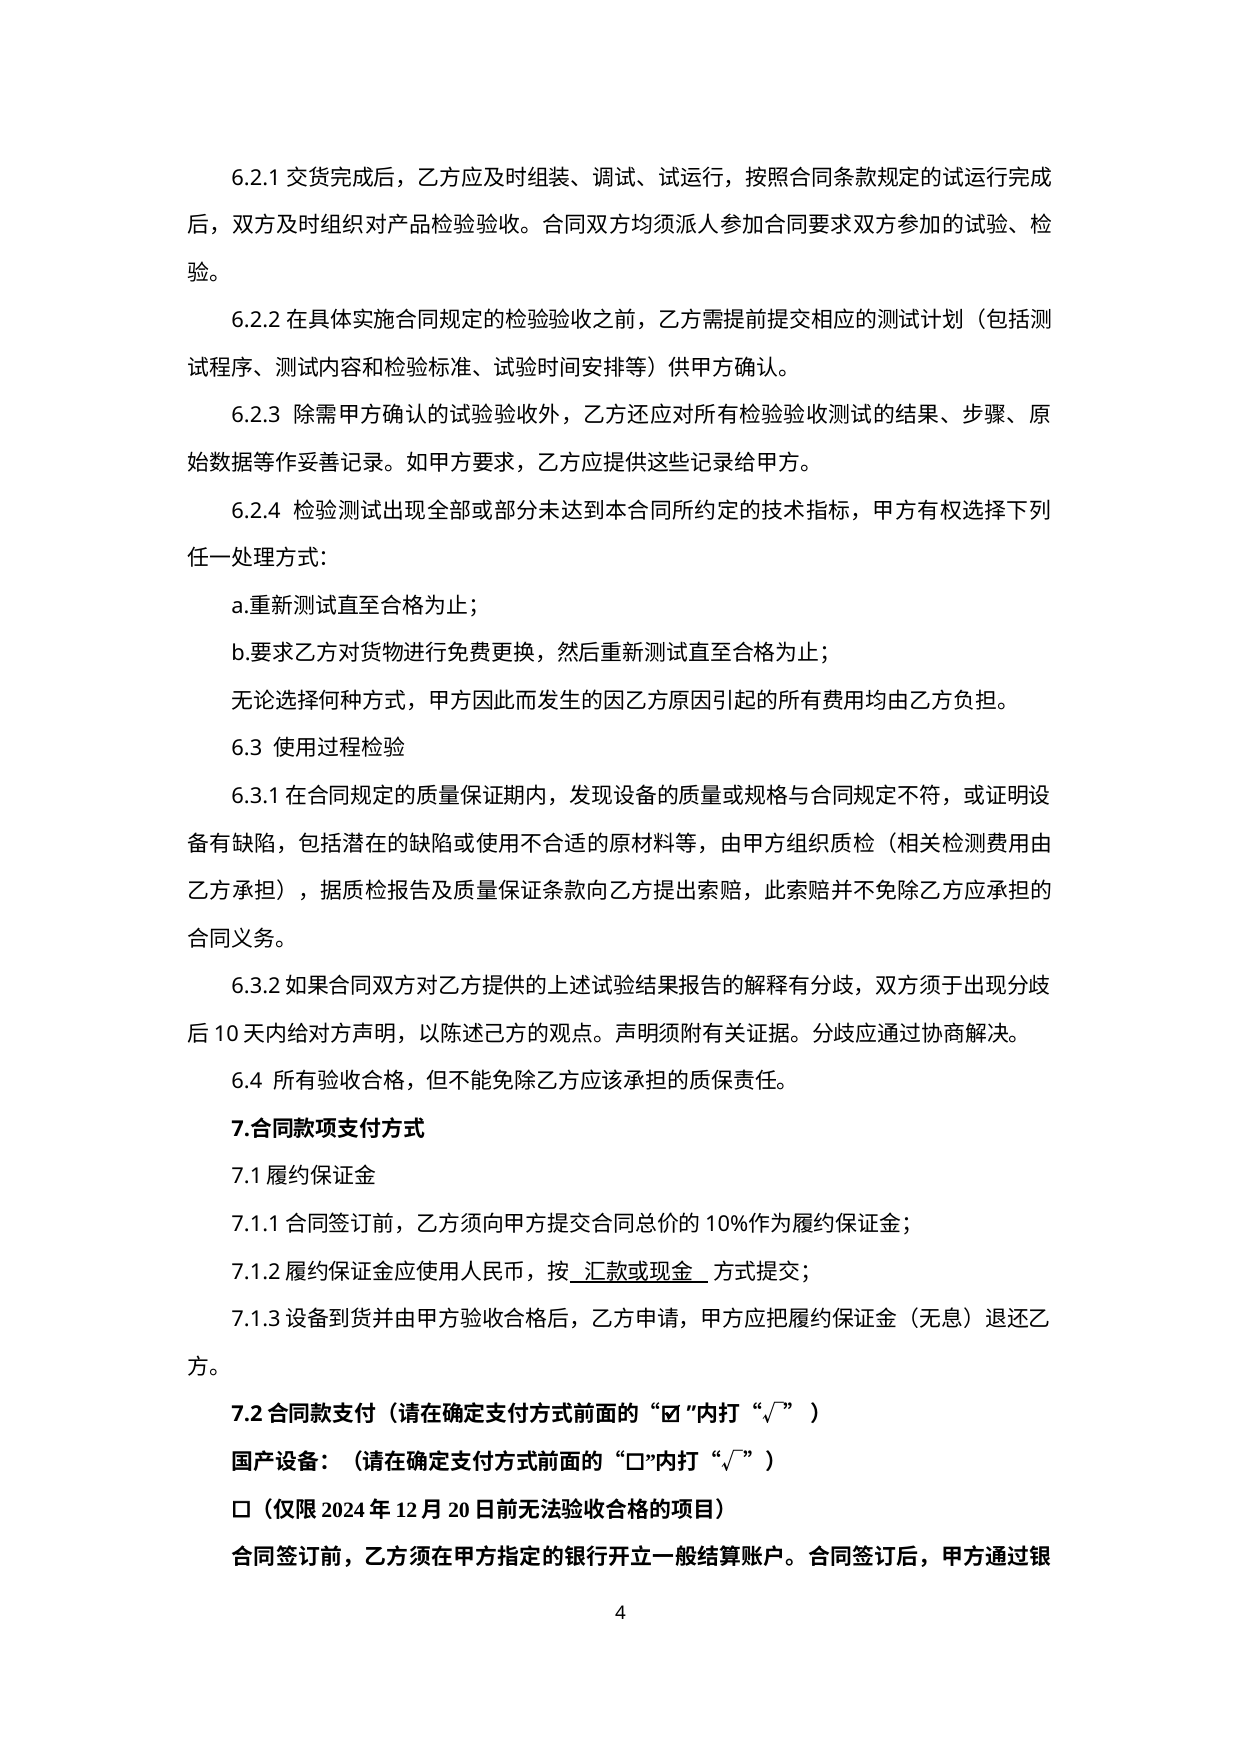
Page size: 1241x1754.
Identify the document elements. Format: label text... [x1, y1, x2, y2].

text 7.2合同款支付（请在确定支付方式前面的“ ”内打“√” ） [187, 1396, 1053, 1428]
text 无论选择何种方式，甲方因此而发生的因乙方原因引起的所有费用均由乙方负担。 [187, 683, 1053, 714]
text （仅限2024年12月20日前无法验收合格的项目） [187, 1492, 1053, 1523]
text 7.1.2履约保证金应使用人民币，按 汇款或现金 方式提交； [187, 1254, 1053, 1286]
text 7.1.3设备到货并由甲方验收合格后，乙方申请，甲方应把履约保证金（无息）退还乙方。 [187, 1301, 1053, 1381]
text 6.2.4 检验测试出现全部或部分未达到本合同所约定的技术指标，甲方有权选择下列任一处理方式： [187, 493, 1053, 572]
text 6.2.3 除需甲方确认的试验验收外，乙方还应对所有检验验收测试的结果、步骤、原始数据等作妥善记录。如甲方要求，乙方应提供这些记录给甲方。 [187, 397, 1053, 477]
text 6.2.2 在具体实施合同规定的检验验收之前，乙方需提前提交相应的测试计划（包括测试程序、测试内容和检验标准、试验时间安排等）供甲方确认。 [187, 302, 1053, 382]
text 6.2.1 交货完成后，乙方应及时组装、调试、试运行，按照合同条款规定的试运行完成后，双方及时组织对产品检验验收。合同双方均须派人参加合同要求双方参加的试验、检验。 [187, 160, 1053, 287]
text 7.1.1合同签订前，乙方须向甲方提交合同总价的10%作为履约保证金； [187, 1206, 1053, 1238]
text 7.合同款项支付方式 [187, 1111, 1053, 1143]
text a.重新测试直至合格为止； [187, 588, 1053, 619]
text 7.1履约保证金 [187, 1158, 1053, 1190]
text 6.3 使用过程检验 [187, 730, 1053, 762]
text b.要求乙方对货物进行免费更换，然后重新测试直至合格为止； [187, 635, 1053, 667]
text 6.4 所有验收合格，但不能免除乙方应该承担的质保责任。 [187, 1063, 1053, 1095]
text 6.3.1在合同规定的质量保证期内，发现设备的质量或规格与合同规定不符，或证明设备有缺陷，包括潜在的缺陷或使用不合适的原材料等，由甲方组织质检（相关检测费用由乙方承担），据质检报告及质量保证条款向乙方提出索赔，此索赔并不免除乙方应承担的合同义务。 [187, 778, 1053, 952]
text 国产设备：（请在确定支付方式前面的“”内打“√”） [187, 1444, 1053, 1476]
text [187, 1539, 1053, 1571]
text 6.3.2如果合同双方对乙方提供的上述试验结果报告的解释有分歧，双方须于出现分歧后10天内给对方声明，以陈述己方的观点。声明须附有关证据。分歧应通过协商解决。 [187, 968, 1053, 1047]
